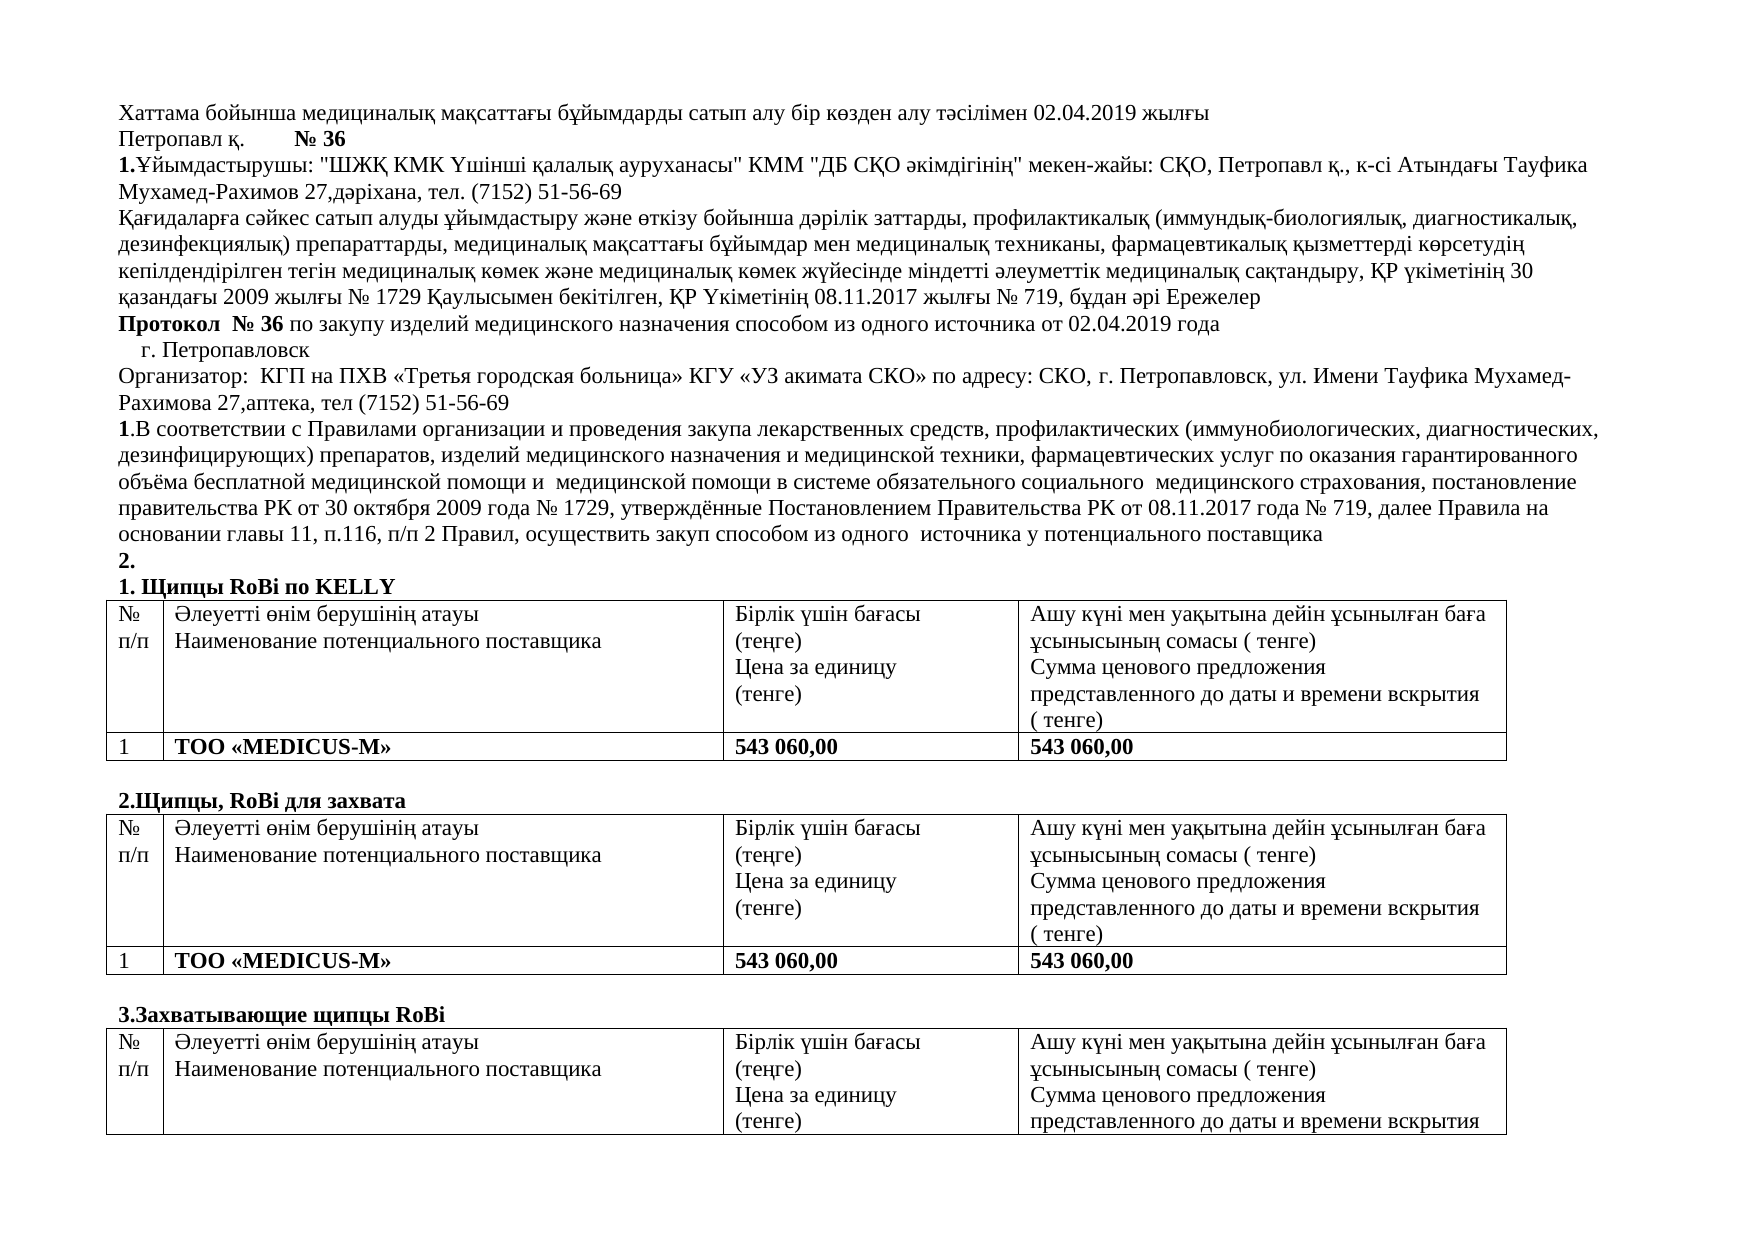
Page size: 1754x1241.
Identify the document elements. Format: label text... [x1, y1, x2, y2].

text Хаттама бойынша медициналық мақсаттағы бұйымдарды сатып алу бір көзден алу тәсілімен 02.04.2019 жылғы [118, 99, 1636, 125]
table_cell ТОО «MEDICUS-M» [164, 947, 723, 974]
text г. Петропавловск [118, 336, 1636, 362]
text Петропавл қ. № 36 [118, 125, 1636, 151]
table_cell 543 060,00 [724, 733, 1018, 760]
table_cell ТОО «MEDICUS-M» [164, 733, 723, 760]
table_cell 1 [107, 733, 163, 760]
text 2. [118, 547, 1636, 573]
text 1.Ұйымдастырушы: "ШЖҚ КМК Үшінші қалалық ауруханасы" КММ "ДБ СҚО әкімдігінің" мекен-жайы: СҚО, Петропавл қ., к-сі Атындағы Тауфика Мухамед-Рахимов 27,дәріхана, тел. (7152) 51-56-69 [118, 151, 1636, 204]
table_header Әлеуетті өнім берушінің атауы Наименование потенциального поставщика [164, 601, 723, 732]
text Организатор: КГП на ПХВ «Третья городская больница» КГУ «УЗ акимата СКО» по адресу: СКО, г. Петропавловск, ул. Имени Тауфика Мухамед-Рахимова 27,аптека, тел (7152) 51-56-69 [118, 362, 1636, 415]
table_cell 543 060,00 [1019, 733, 1506, 760]
list 1. Щипцы RoBi по KELLY [118, 573, 1636, 599]
text 1.В соответствии с Правилами организации и проведения закупа лекарственных средств, профилактических (иммунобиологических, диагностических, дезинфицирующих) препаратов, изделий медицинского назначения и медицинской техники, фармацевтических услуг по оказания гарантированного объёма бесплатной медицинской помощи и медицинской помощи в системе обязательного социального медицинского страхования, постановление правительства РК от 30 октября 2009 года № 1729, утверждённые Постановлением Правительства РК от 08.11.2017 года № 719, далее Правила на основании главы 11, п.116, п/п 2 Правил, осуществить закуп способом из одного источника у потенциального поставщика [1324, 415, 1636, 547]
table_header № п/п [107, 815, 163, 946]
table_header № п/п [107, 601, 163, 732]
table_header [164, 1029, 723, 1134]
table_header Бірлік үшін бағасы (теңге) Цена за единицу (тенге) [724, 815, 1018, 946]
list 3.Захватывающие щипцы RoBi [118, 1001, 1636, 1027]
table_cell 1 [107, 947, 163, 974]
list 2.Щипцы, RoBi для захвата [118, 787, 1636, 813]
table_cell 543 060,00 [724, 947, 1018, 974]
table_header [1019, 1029, 1506, 1134]
table_header № п/п [107, 1029, 163, 1134]
table_cell 543 060,00 [1019, 947, 1506, 974]
table_header Бірлік үшін бағасы (теңге) Цена за единицу (тенге) [724, 601, 1018, 732]
text Протокол № 36 по закупу изделий медицинского назначения способом из одного источника от 02.04.2019 года [118, 309, 1636, 336]
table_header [724, 1029, 1018, 1134]
text Қағидаларға сәйкес сатып алуды ұйымдастыру және өткізу бойынша дәрілік заттарды, профилактикалық (иммундық-биологиялық, диагностикалық, дезинфекциялық) препараттарды, медициналық мақсаттағы бұйымдар мен медициналық техниканы, фармацевтикалық қызметтерді көрсетудің кепілдендірілген тегін медициналық көмек және медициналық көмек жүйесінде міндетті әлеуметтік медициналық сақтандыру, ҚР үкіметінің 30 қазандағы 2009 жылғы № 1729 Қаулысымен бекітілген, ҚР Үкіметінің 08.11.2017 жылғы № 719, бұдан әрі Ережелер [1262, 204, 1636, 309]
table_header Әлеуетті өнім берушінің атауы Наименование потенциального поставщика [164, 815, 723, 946]
